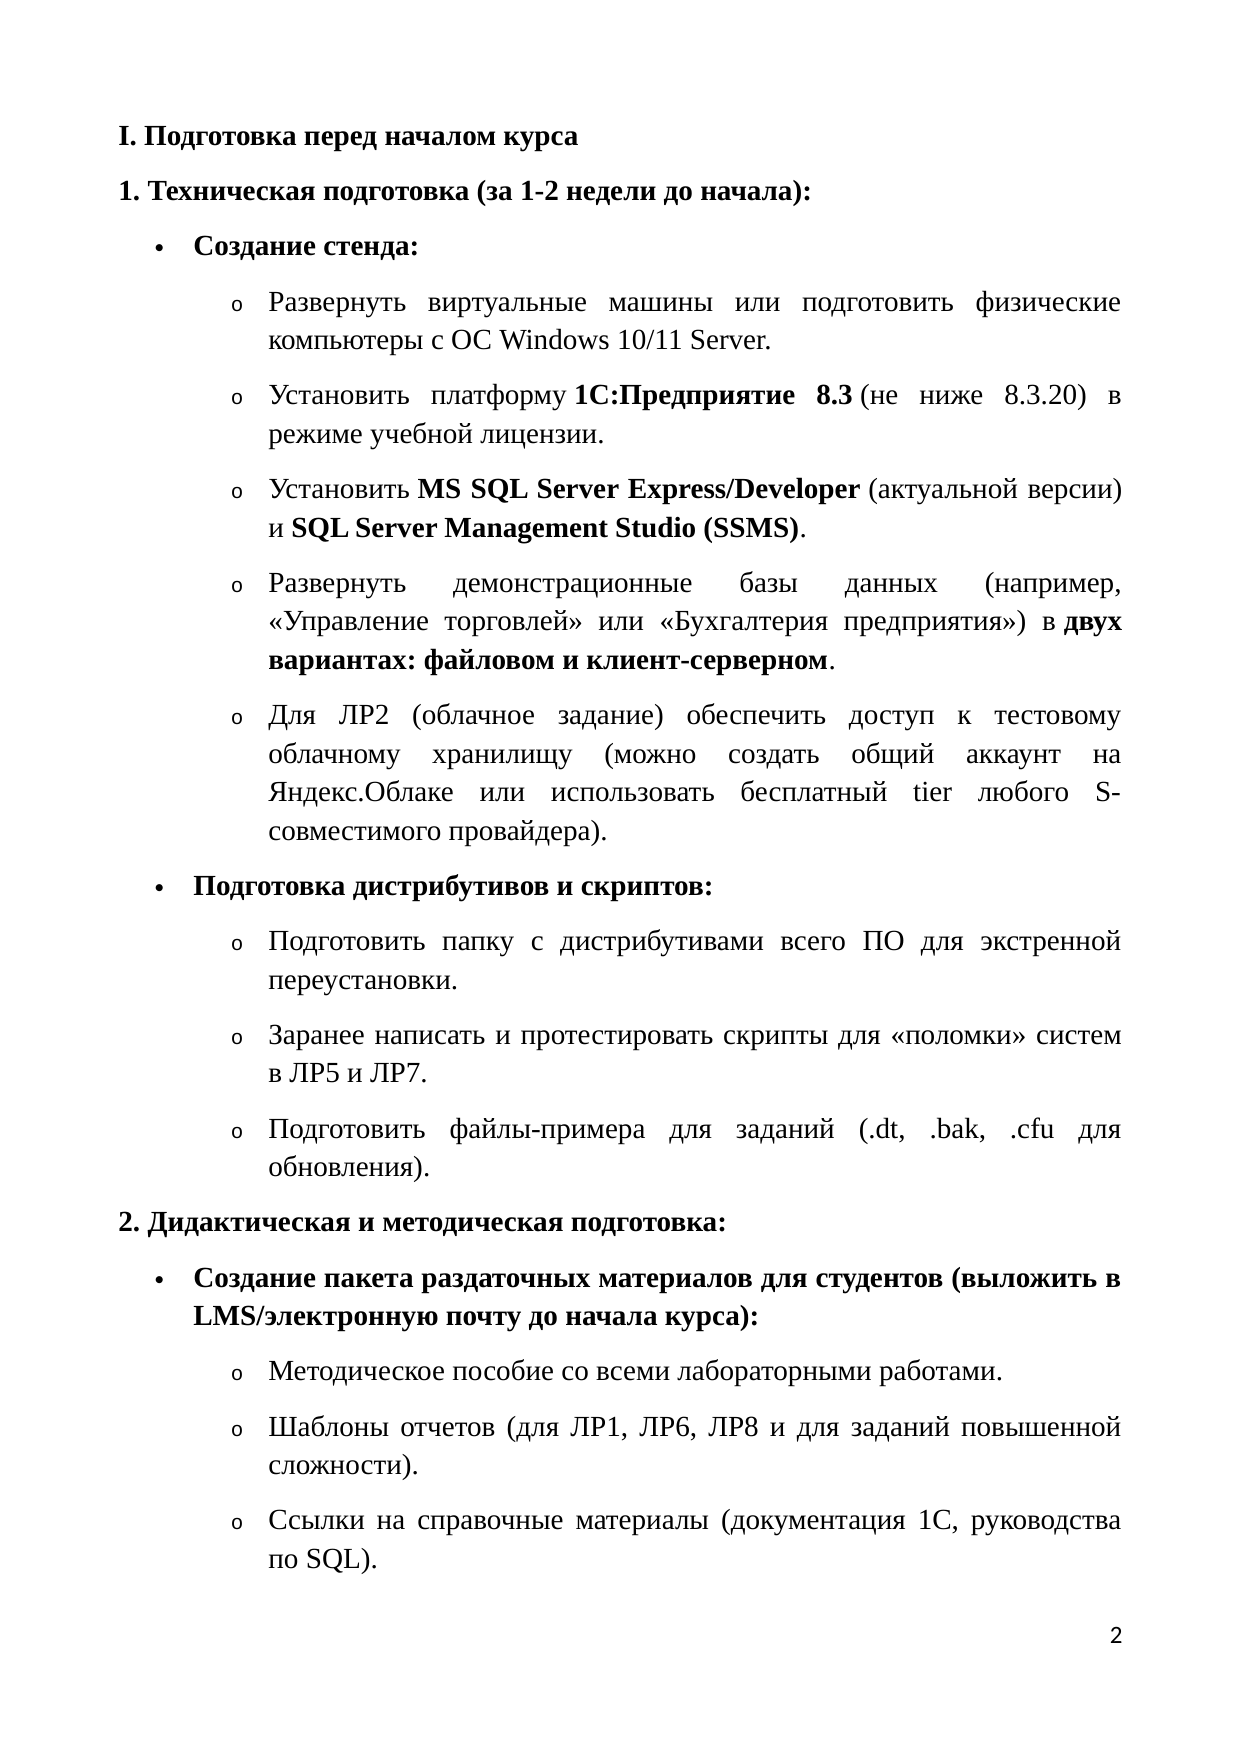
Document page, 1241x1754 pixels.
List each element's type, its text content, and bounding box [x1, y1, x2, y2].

list Создание стенда: [156, 228, 1122, 262]
list Ссылки на справочные материалы (документация 1С, руководства по SQL). [231, 1502, 1122, 1574]
list Шаблоны отчетов (для ЛР1, ЛР6, ЛР8 и для заданий повышенной сложности). [231, 1409, 1122, 1481]
list Создание пакета раздаточных материалов для студентов (выложить в LMS/электронную почту до начала курса): [156, 1260, 1122, 1332]
list Методическое пособие со всеми лабораторными работами. [231, 1353, 1122, 1387]
list Подготовить папку с дистрибутивами всего ПО для экстренной переустановки. [231, 923, 1122, 995]
list Установить MS SQL Server Express/Developer (актуальной версии) и SQL Server Management Studio (SSMS). [231, 471, 1122, 543]
text 1. Техническая подготовка (за 1-2 недели до начала): [118, 173, 1122, 207]
list Для ЛР2 (облачное задание) обеспечить доступ к тестовому облачному хранилищу (можно создать общий аккаунт на Яндекс.Облаке или использовать бесплатный tier любого S-совместимого провайдера). [231, 697, 1122, 846]
text 2. Дидактическая и методическая подготовка: [118, 1204, 1122, 1238]
list Установить платформу 1С:Предприятие 8.3 (не ниже 8.3.20) в режиме учебной лицензии. [231, 377, 1122, 449]
list Заранее написать и протестировать скрипты для «поломки» систем в ЛР5 и ЛР7. [231, 1017, 1122, 1089]
text I. Подготовка перед началом курса [118, 118, 1122, 152]
list Развернуть демонстрационные базы данных (например, «Управление торговлей» или «Бухгалтерия предприятия») в двух вариантах: файловом и клиент-серверном. [231, 565, 1122, 676]
list Подготовка дистрибутивов и скриптов: [156, 868, 1122, 902]
list Подготовить файлы-примера для заданий (.dt, .bak, .cfu для обновления). [231, 1111, 1122, 1183]
list Развернуть виртуальные машины или подготовить физические компьютеры с ОС Windows 10/11 Server. [231, 284, 1122, 356]
